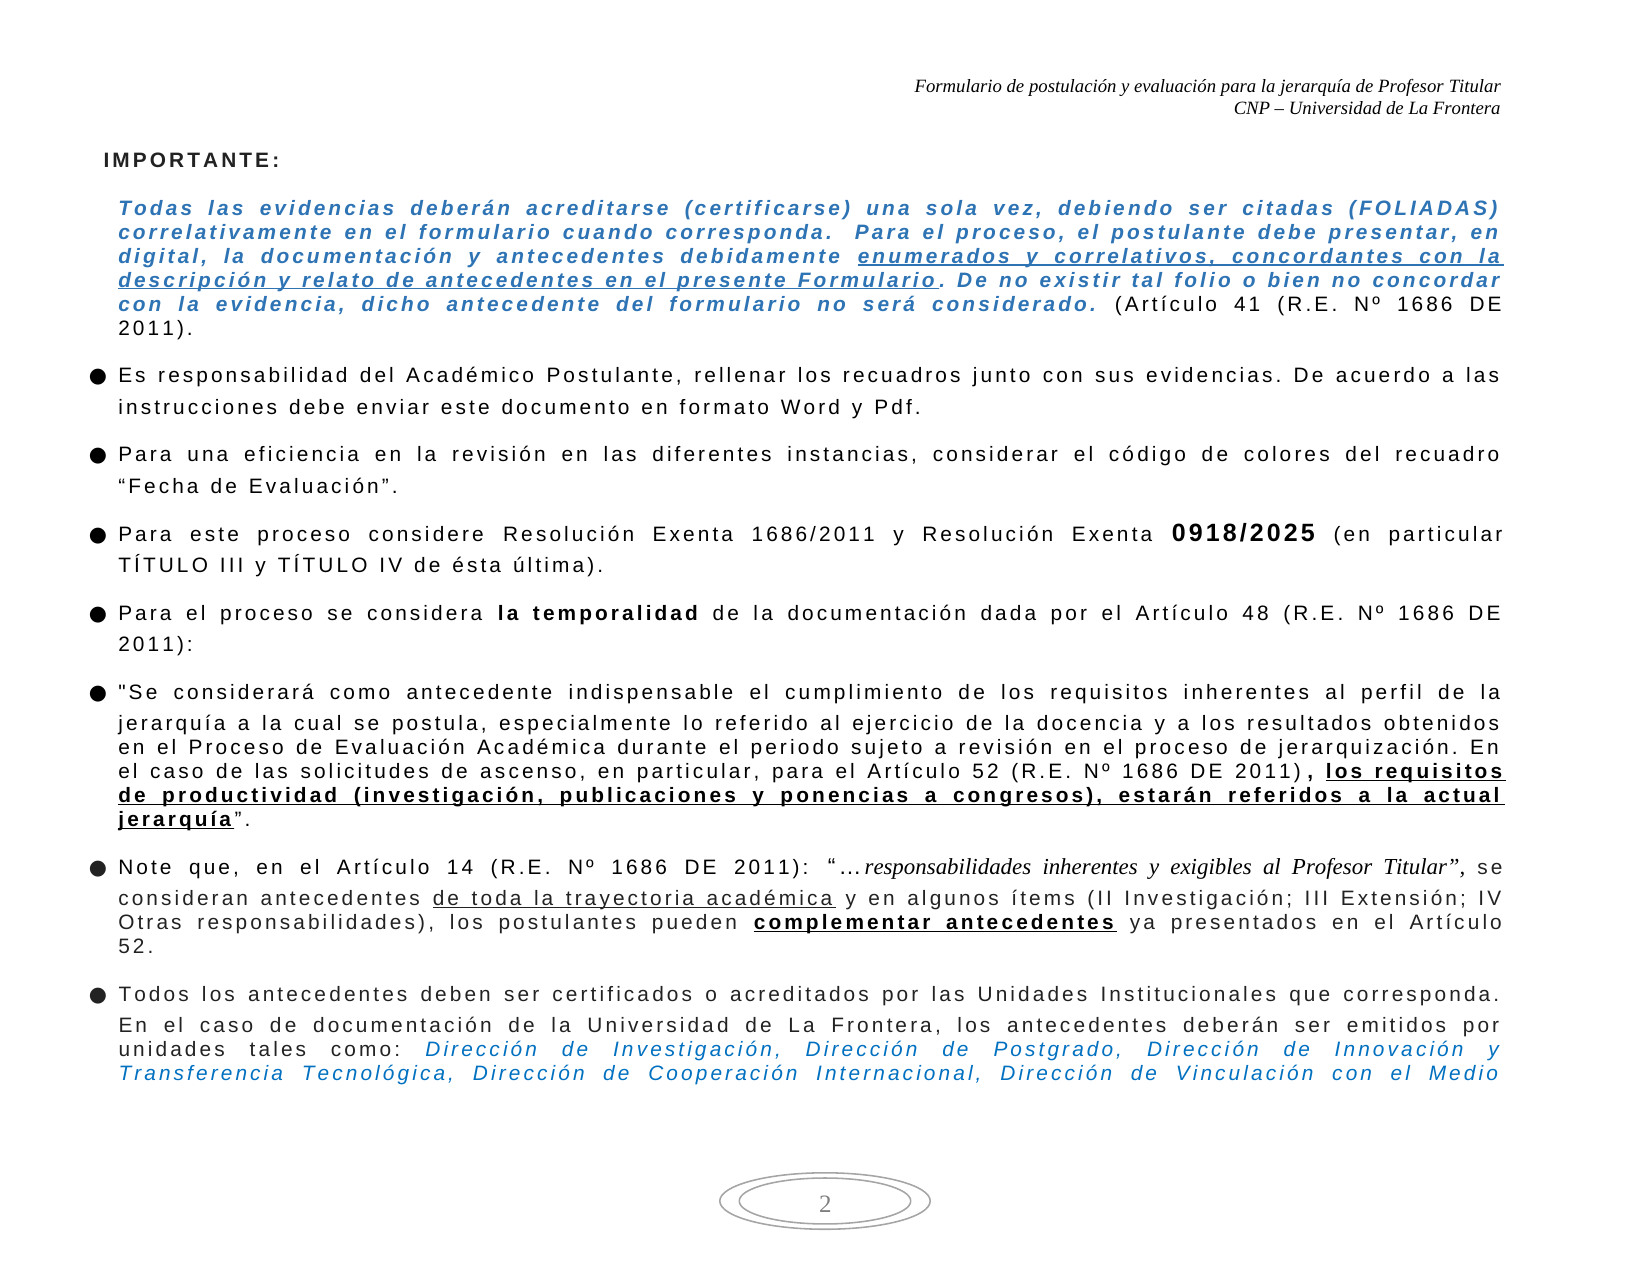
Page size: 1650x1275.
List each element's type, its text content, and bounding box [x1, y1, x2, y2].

list Es responsabilidad del Académico Postulante, rellenar los recuadros junto con sus evidencias. De acuerdo a las instrucciones debe enviar este documento en formato Word y Pdf. [89, 352, 1502, 418]
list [89, 971, 1502, 1085]
text IMPORTANTE: [103, 148, 1502, 172]
list Para una eficiencia en la revisión en las diferentes instancias, considerar el código de colores del recuadro “Fecha de Evaluación”. [89, 431, 1502, 498]
list Note que, en el Artículo 14 (R.E. Nº 1686 DE 2011): “…responsabilidades inherentes y exigibles al Profesor Titular”, se consideran antecedentes de toda la trayectoria académica y en algunos ítems (II Investigación; III Extensión; IV Otras responsabilidades), los postulantes pueden complementar antecedentes ya presentados en el Artículo 52. [89, 843, 1502, 958]
list Para este proceso considere Resolución Exenta 1686/2011 y Resolución Exenta 0918/2025 (en particular TÍTULO III y TÍTULO IV de ésta última). [89, 510, 1502, 577]
list Para el proceso se considera la temporalidad de la documentación dada por el Artículo 48 (R.E. Nº 1686 DE 2011): [89, 589, 1502, 656]
text Todas las evidencias deberán acreditarse (certificarse) una sola vez, debiendo ser citadas (FOLIADAS) correlativamente en el formulario cuando corresponda. Para el proceso, el postulante debe presentar, en digital, la documentación y antecedentes debidamente enumerados y correlativos, concordantes con la descripción y relato de antecedentes en el presente Formulario. De no existir tal folio o bien no concordar con la evidencia, dicho antecedente del formulario no será considerado. (Artículo 41 (R.E. Nº 1686 DE 2011). [118, 196, 1502, 339]
list "Se considerará como antecedente indispensable el cumplimiento de los requisitos inherentes al perfil de la jerarquía a la cual se postula, especialmente lo referido al ejercicio de la docencia y a los resultados obtenidos en el Proceso de Evaluación Académica durante el periodo sujeto a revisión en el proceso de jerarquización. En el caso de las solicitudes de ascenso, en particular, para el Artículo 52 (R.E. Nº 1686 DE 2011), los requisitos de productividad (investigación, publicaciones y ponencias a congresos), estarán referidos a la actual jerarquía”. [89, 668, 1502, 831]
